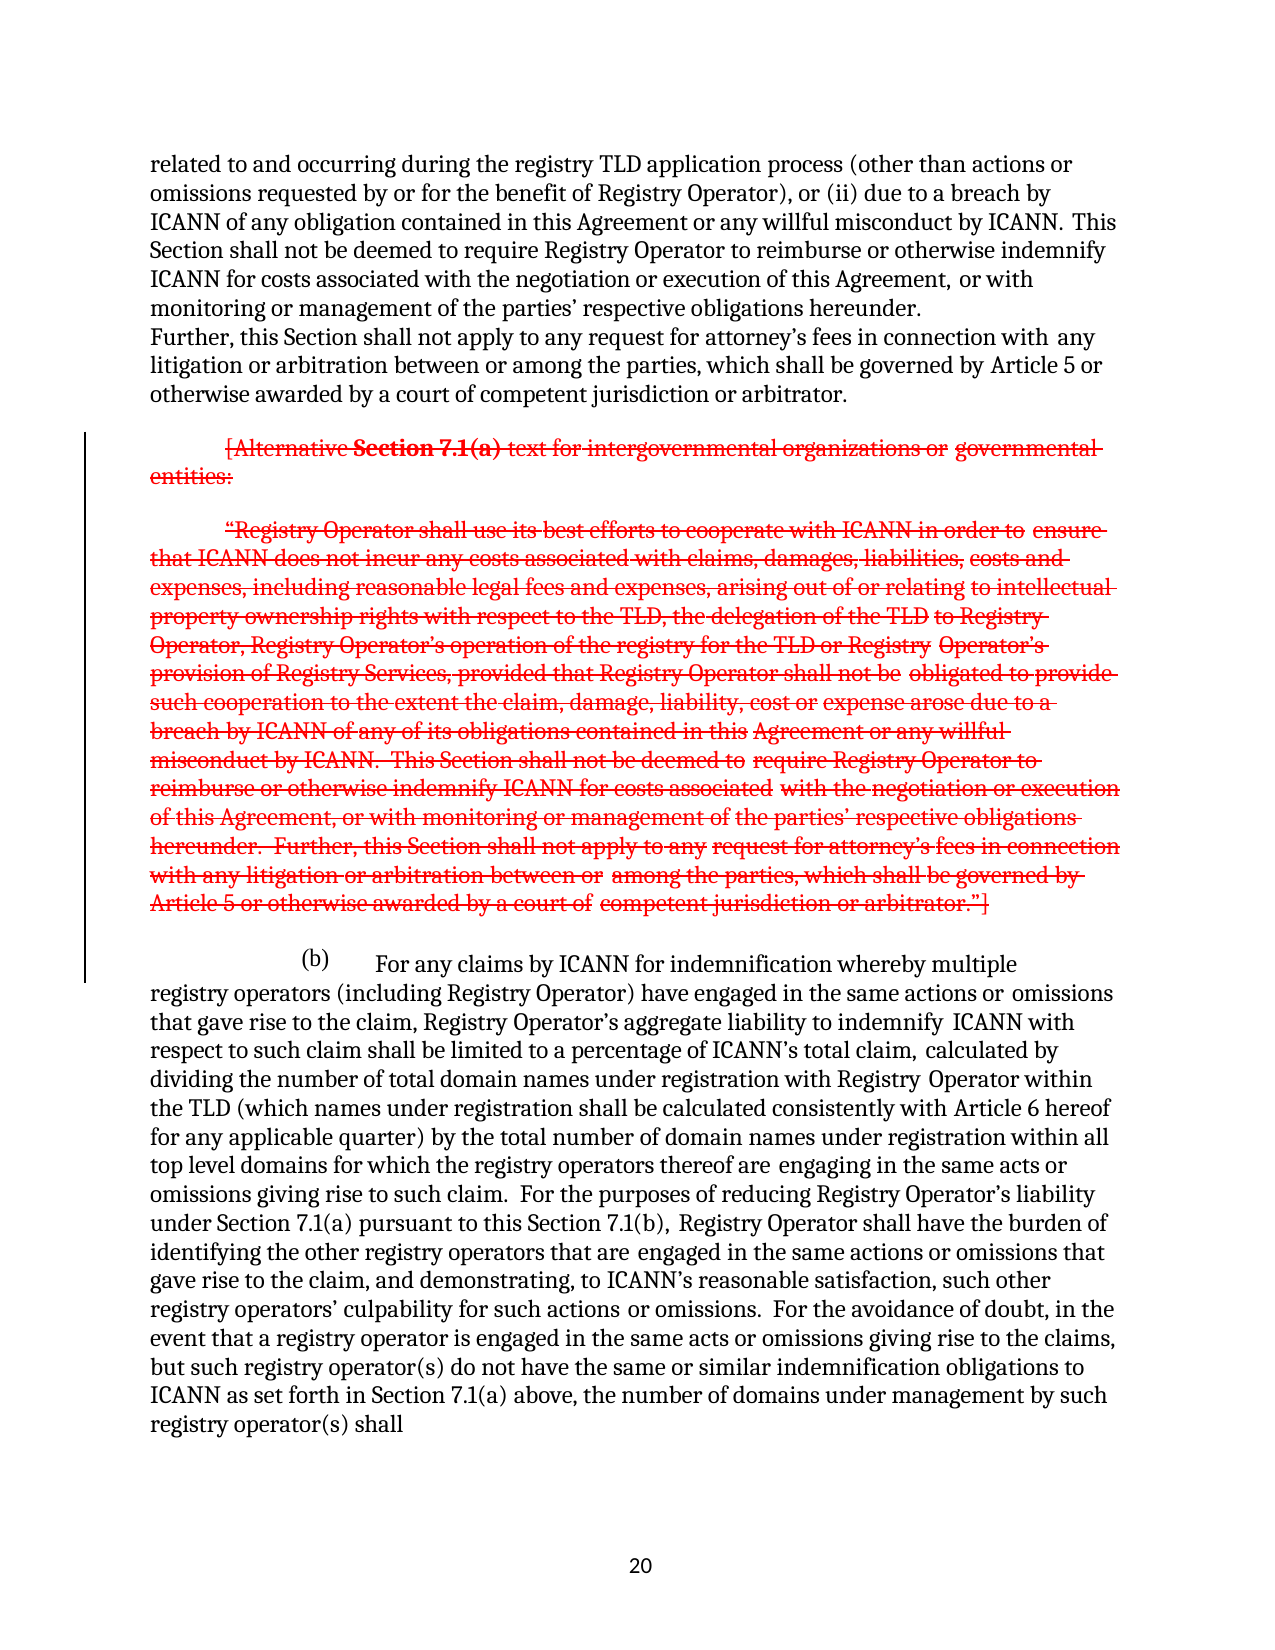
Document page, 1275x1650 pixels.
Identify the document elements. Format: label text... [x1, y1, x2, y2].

text registry operators (including Registry Operator) have engaged in the same actions or omissions that gave rise to the claim, Registry Operator’s aggregate liability to indemnify ICANN with respect to such claim shall be limited to a percentage of ICANN’s total claim, calculated by dividing the number of total domain names under registration with Registry Operator within the TLD (which names under registration shall be calculated consistently with Article 6 hereof for any applicable quarter) by the total number of domain names under registration within all top level domains for which the registry operators thereof are engaging in the same acts or omissions giving rise to such claim. For the purposes of reducing Registry Operator’s liability under Section 7.1(a) pursuant to this Section 7.1(b), Registry Operator shall have the burden of identifying the other registry operators that are engaged in the same actions or omissions that gave rise to the claim, and demonstrating, to ICANN’s reasonable satisfaction, such other registry operators’ culpability for such actions or omissions. For the avoidance of doubt, in the event that a registry operator is engaged in the same acts or omissions giving rise to the claims, but such registry operator(s) do not have the same or similar indemnification obligations to ICANN as set forth in Section 7.1(a) above, the number of domains under management by such registry operator(s) shall [150, 979, 1125, 1439]
text “Registry Operator shall use its best efforts to cooperate with ICANN in order to ensure that ICANN does not incur any costs associated with claims, damages, liabilities, costs and expenses, including reasonable legal fees and expenses, arising out of or relating to intellectual property ownership rights with respect to the TLD, the delegation of the TLD to Registry Operator, Registry Operator’s operation of the registry for the TLD or Registry Operator’s provision of Registry Services, provided that Registry Operator shall not be obligated to provide such cooperation to the extent the claim, damage, liability, cost or expense arose due to a breach by ICANN of any of its obligations contained in this Agreement or any willful misconduct by ICANN. This Section shall not be deemed to require Registry Operator to reimburse or otherwise indemnify ICANN for costs associated with the negotiation or execution of this Agreement, or with monitoring or management of the parties’ respective obligations hereunder. Further, this Section shall not apply to any request for attorney’s fees in connection with any litigation or arbitration between or among the parties, which shall be governed by Article 5 or otherwise awarded by a court of competent jurisdiction or arbitrator.”] [150, 516, 1121, 918]
text (b) [73, 943, 329, 972]
text [Alternative Section 7.1(a) text for intergovernmental organizations or governmental entities: [150, 433, 1125, 491]
text Further, this Section shall not apply to any request for attorney’s fees in connection with any litigation or arbitration between or among the parties, which shall be governed by Article 5 or otherwise awarded by a court of competent jurisdiction or arbitrator. [150, 323, 1120, 409]
text For any claims by ICANN for indemnification whereby multiple [375, 950, 1135, 979]
text related to and occurring during the registry TLD application process (other than actions or omissions requested by or for the benefit of Registry Operator), or (ii) due to a breach by ICANN of any obligation contained in this Agreement or any willful misconduct by ICANN. This Section shall not be deemed to require Registry Operator to reimburse or otherwise indemnify ICANN for costs associated with the negotiation or execution of this Agreement, or with monitoring or management of the parties’ respective obligations hereunder. [150, 150, 1120, 323]
